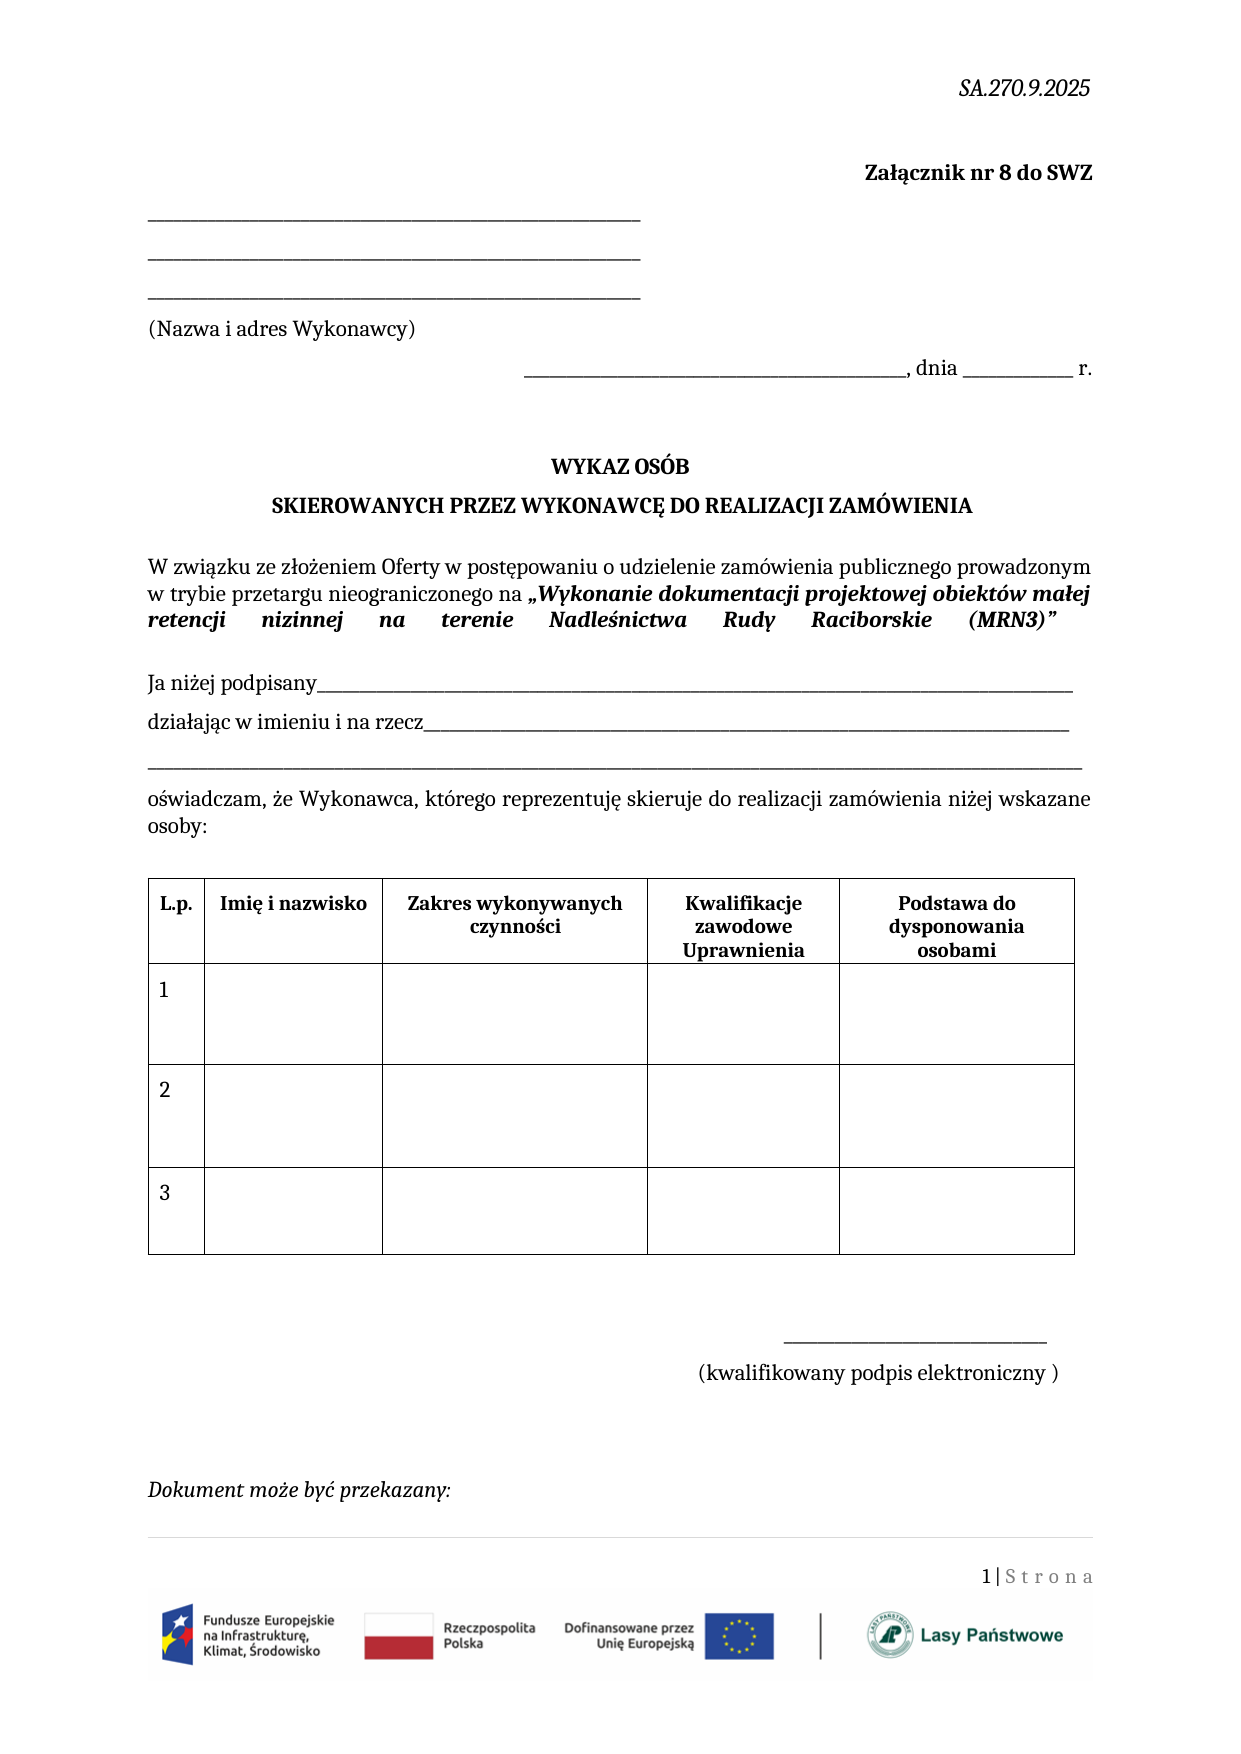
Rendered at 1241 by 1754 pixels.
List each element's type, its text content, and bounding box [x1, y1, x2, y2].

text _______________________________ [738, 1321, 1093, 1347]
table_cell [383, 1065, 647, 1167]
table_header Kwalifikacje zawodowe Uprawnienia [648, 879, 839, 963]
text __________________________________________________________ [148, 199, 1093, 225]
table_cell [205, 1065, 382, 1167]
text Ja niżej podpisany_________________________________________________________________________________________ [148, 669, 1093, 696]
table_header Zakres wykonywanych czynności [383, 879, 647, 963]
table_header Imię i nazwisko [205, 879, 382, 963]
table_cell 1 [149, 964, 204, 1063]
table_cell [840, 1168, 1074, 1254]
table_cell [205, 1168, 382, 1254]
text SKIEROWANYCH PRZEZ WYKONAWCĘ DO REALIZACJI ZAMÓWIENIA [148, 493, 1093, 519]
table_cell 3 [149, 1168, 204, 1254]
text działając w imieniu i na rzecz____________________________________________________________________________ [148, 708, 1093, 735]
table_cell 2 [149, 1065, 204, 1167]
table_cell [383, 964, 647, 1063]
text oświadczam, że Wykonawca, którego reprezentuję skieruje do realizacji zamówienia niżej wskazane osoby: [148, 786, 1093, 839]
text (kwalifikowany podpis elektroniczny ) [664, 1360, 1093, 1386]
table_cell [383, 1168, 647, 1254]
table_cell [205, 964, 382, 1063]
text WYKAZ OSÓB [148, 454, 1093, 481]
text W związku ze złożeniem Oferty w postępowaniu o udzielenie zamówienia publicznego prowadzonym w trybie przetargu nieograniczonego na „Wykonanie dokumentacji projektowej obiektów małej retencji nizinnej na terenie Nadleśnictwa Rudy Raciborskie (MRN3)” [148, 554, 1093, 657]
text Załącznik nr 8 do SWZ [148, 160, 1093, 186]
table_cell [840, 1065, 1074, 1167]
table_header L.p. [149, 879, 204, 963]
table_cell [840, 964, 1074, 1063]
table_cell [648, 1065, 839, 1167]
table_header Podstawa do dysponowania osobami [840, 879, 1074, 963]
table_cell [648, 964, 839, 1063]
text ______________________________________________________________________________________________________________ [148, 747, 1093, 774]
text (Nazwa i adres Wykonawcy) [148, 316, 1093, 342]
text __________________________________________________________ [148, 238, 1093, 264]
picture [147, 1588, 1093, 1681]
text __________________________________________________________ [148, 277, 1093, 303]
table_cell [648, 1168, 839, 1254]
text _____________________________________________, dnia _____________ r. [148, 354, 1093, 381]
